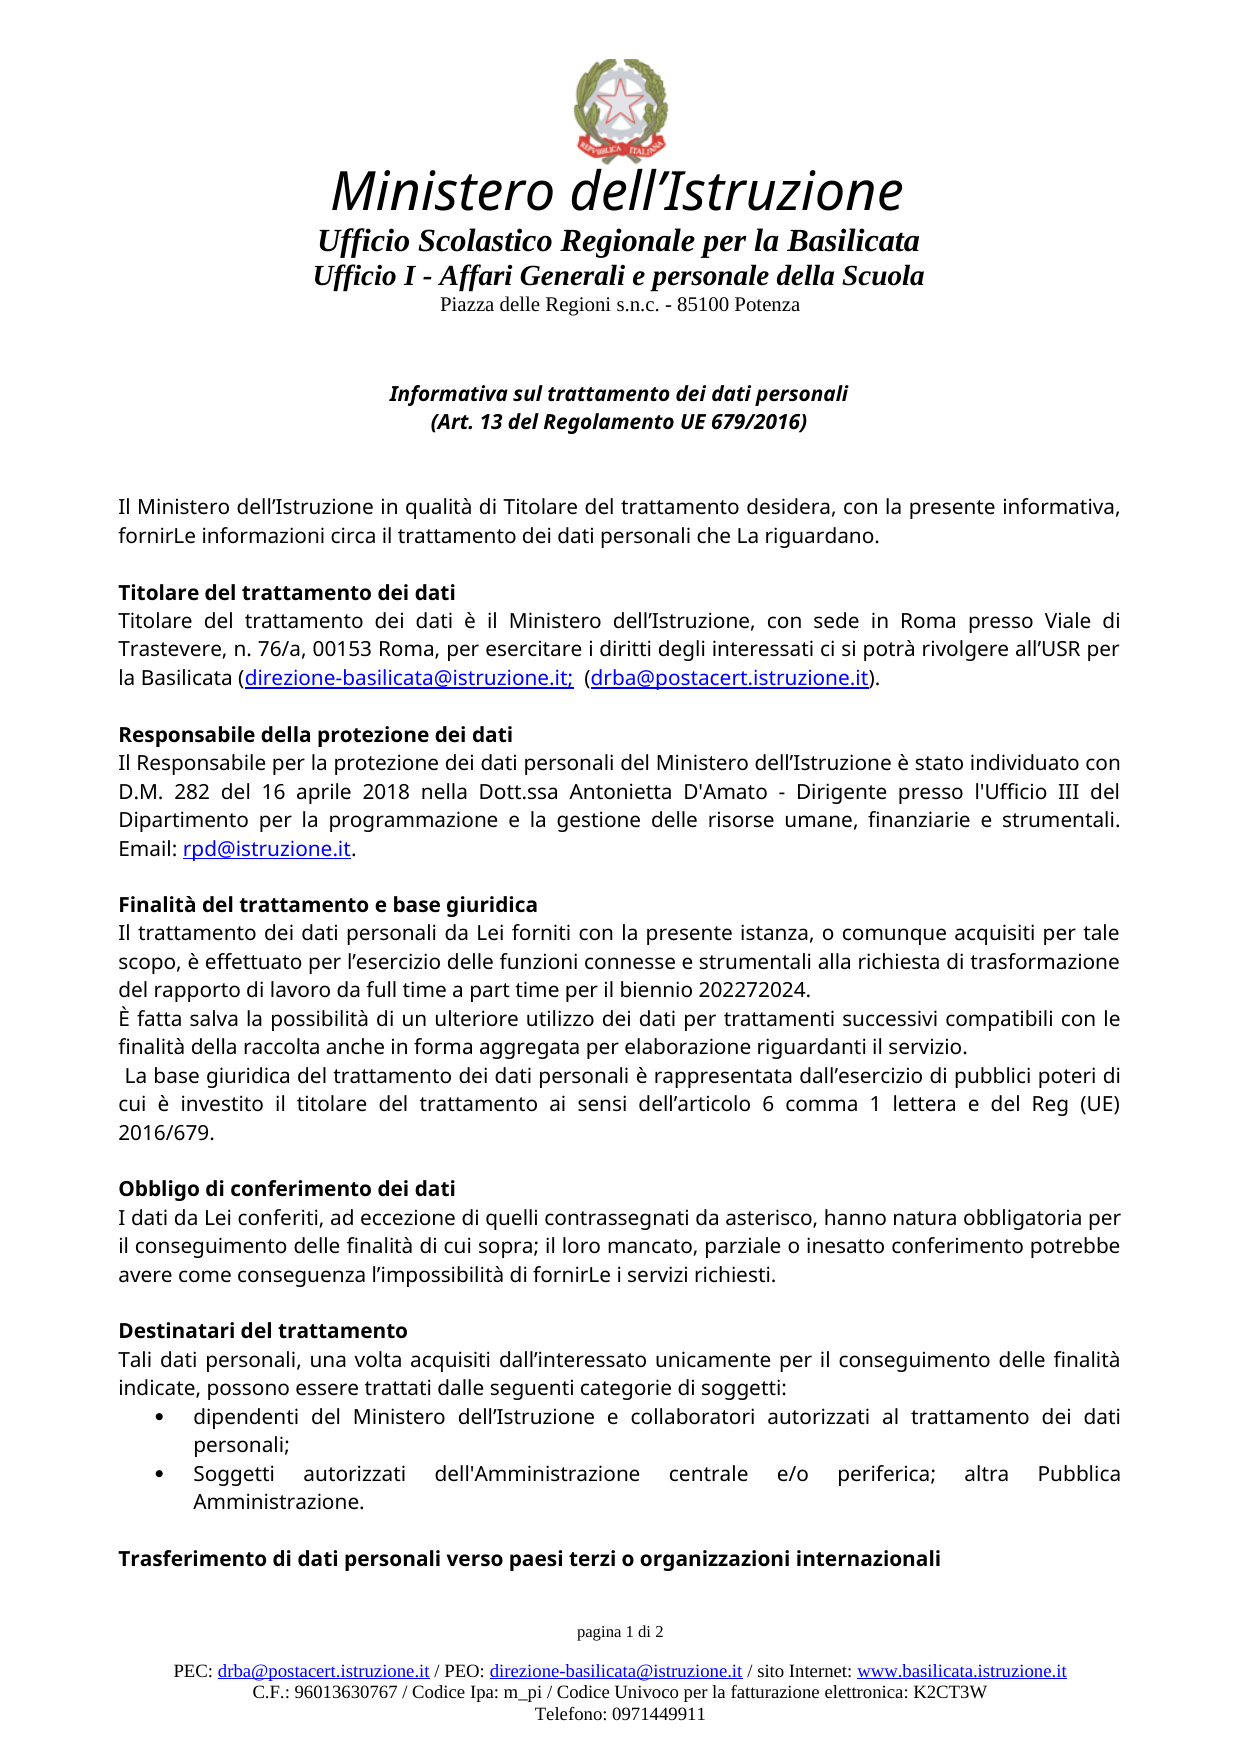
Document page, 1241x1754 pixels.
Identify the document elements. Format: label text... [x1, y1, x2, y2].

text La base giuridica del trattamento dei dati personali è rappresentata dall’esercizio di pubblici poteri di cui è investito il titolare del trattamento ai sensi dell’articolo 6 comma 1 lettera e del Reg (UE) 2016/679. [118, 1061, 1122, 1146]
text Titolare del trattamento dei dati [118, 578, 1122, 606]
text È fatta salva la possibilità di un ulteriore utilizzo dei dati per trattamenti successivi compatibili con le finalità della raccolta anche in forma aggregata per elaborazione riguardanti il servizio. [118, 1004, 1122, 1061]
text Obbligo di conferimento dei dati [118, 1174, 1122, 1203]
text Il trattamento dei dati personali da Lei forniti con la presente istanza, o comunque acquisiti per tale scopo, è effettuato per l’esercizio delle funzioni connesse e strumentali alla richiesta di trasformazione del rapporto di lavoro da full time a part time per il biennio 202272024. [118, 918, 1122, 1004]
text Trasferimento di dati personali verso paesi terzi o organizzazioni internazionali [118, 1544, 1122, 1573]
text Il Responsabile per la protezione dei dati personali del Ministero dell’Istruzione è stato individuato con D.M. 282 del 16 aprile 2018 nella Dott.ssa Antonietta D'Amato - Dirigente presso l'Ufficio III del Dipartimento per la programmazione e la gestione delle risorse umane, finanziarie e strumentali. Email: rpd@istruzione.it. [118, 748, 1122, 862]
text Il Ministero dell’Istruzione in qualità di Titolare del trattamento desidera, con la presente informativa, fornirLe informazioni circa il trattamento dei dati personali che La riguardano. [118, 492, 1122, 549]
list Soggetti autorizzati dell'Amministrazione centrale e/o periferica; altra Pubblica Amministrazione. [156, 1459, 1122, 1516]
text Destinatari del trattamento [118, 1317, 1122, 1345]
text I dati da Lei conferiti, ad eccezione di quelli contrassegnati da asterisco, hanno natura obbligatoria per il conseguimento delle finalità di cui sopra; il loro mancato, parziale o inesatto conferimento potrebbe avere come conseguenza l’impossibilità di fornirLe i servizi richiesti. [118, 1203, 1122, 1288]
text Responsabile della protezione dei dati [118, 720, 1122, 748]
text (Art. 13 del Regolamento UE 679/2016) [118, 407, 1122, 436]
picture [567, 59, 673, 168]
list dipendenti del Ministero dell’Istruzione e collaboratori autorizzati al trattamento dei dati personali; [156, 1402, 1122, 1459]
text Tali dati personali, una volta acquisiti dall’interessato unicamente per il conseguimento delle finalità indicate, possono essere trattati dalle seguenti categorie di soggetti: [118, 1345, 1122, 1402]
text Finalità del trattamento e base giuridica [118, 890, 1122, 918]
text Titolare del trattamento dei dati è il Ministero dell’Istruzione, con sede in Roma presso Viale di Trastevere, n. 76/a, 00153 Roma, per esercitare i diritti degli interessati ci si potrà rivolgere all’USR per la Basilicata (direzione-basilicata@istruzione.it; (drba@postacert.istruzione.it). [118, 606, 1122, 691]
text Informativa sul trattamento dei dati personali [118, 379, 1122, 407]
